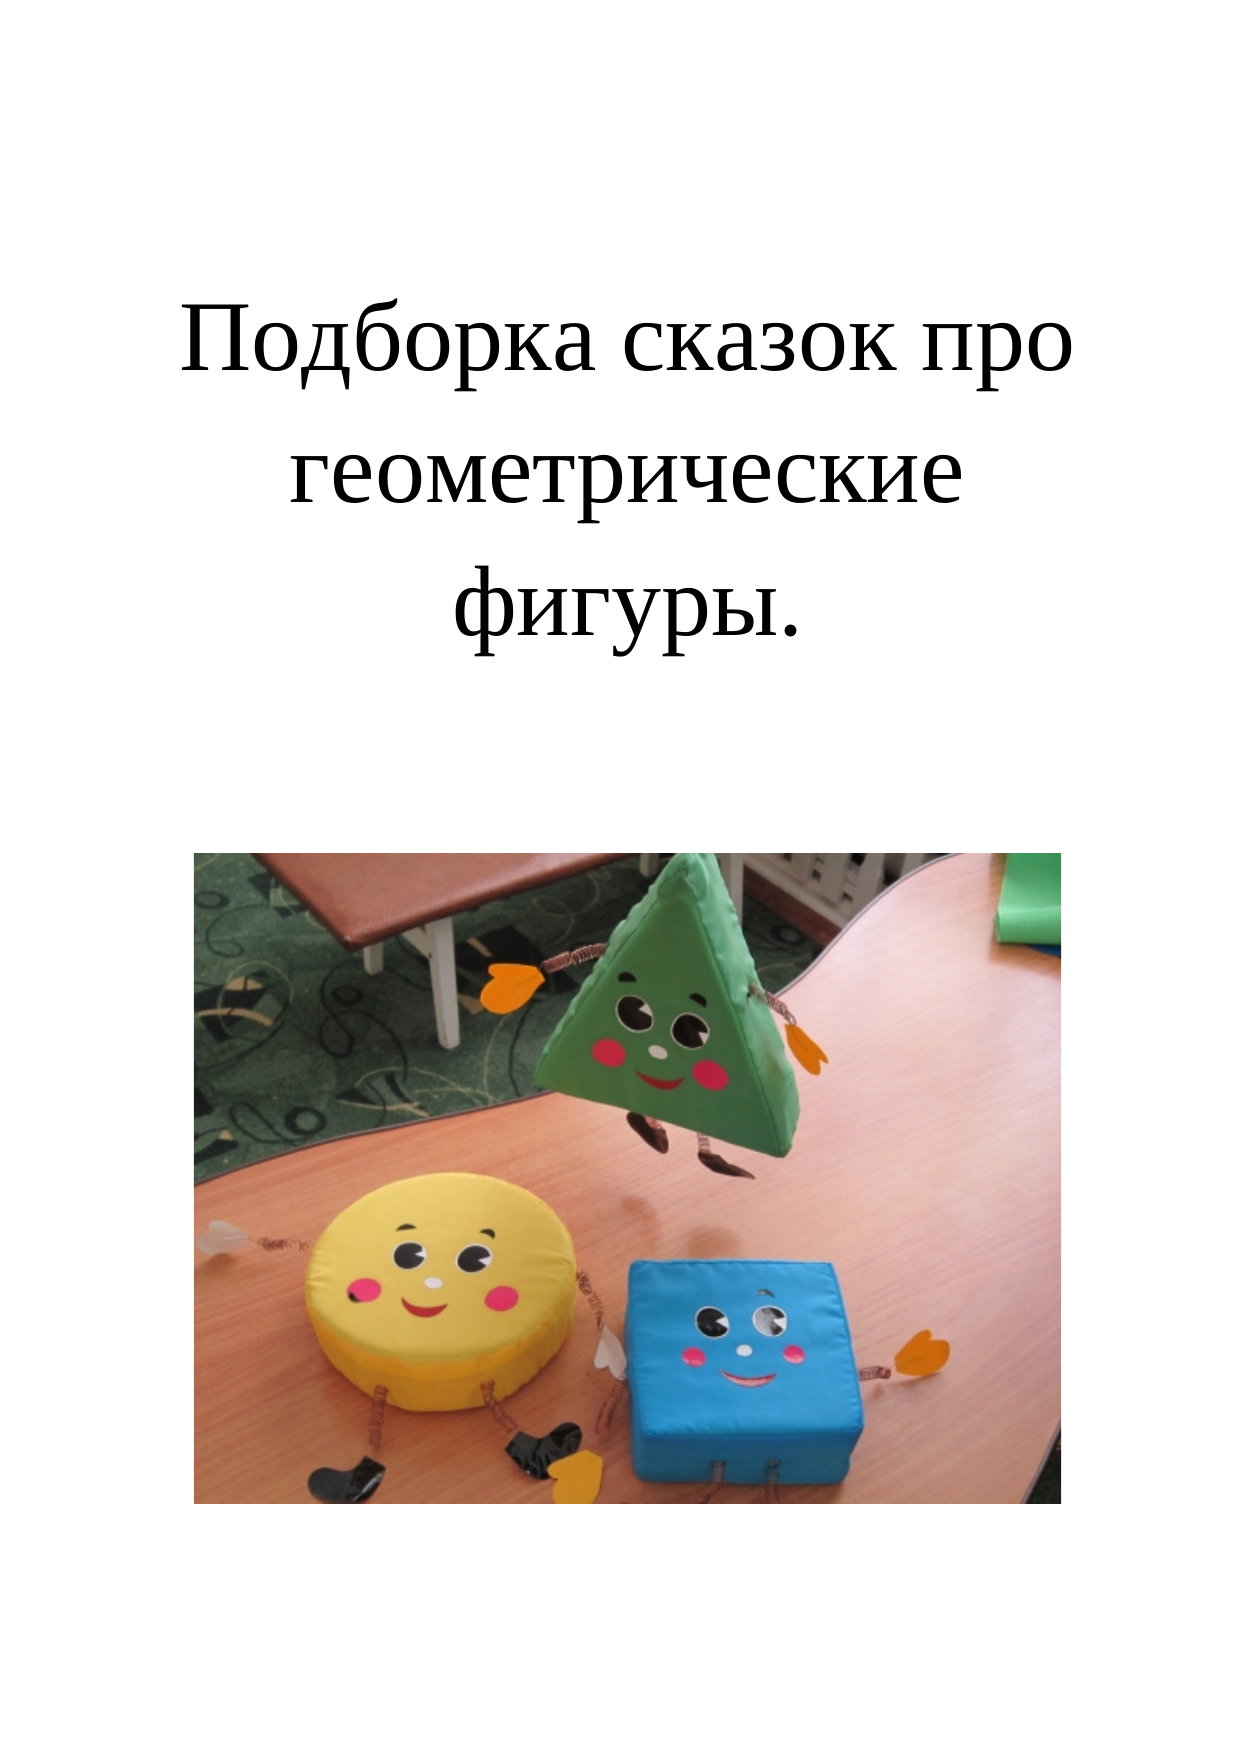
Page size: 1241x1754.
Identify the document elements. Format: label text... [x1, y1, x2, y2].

picture [193, 853, 1062, 1504]
text Подборка сказок про геометрические фигуры. [118, 277, 1137, 657]
